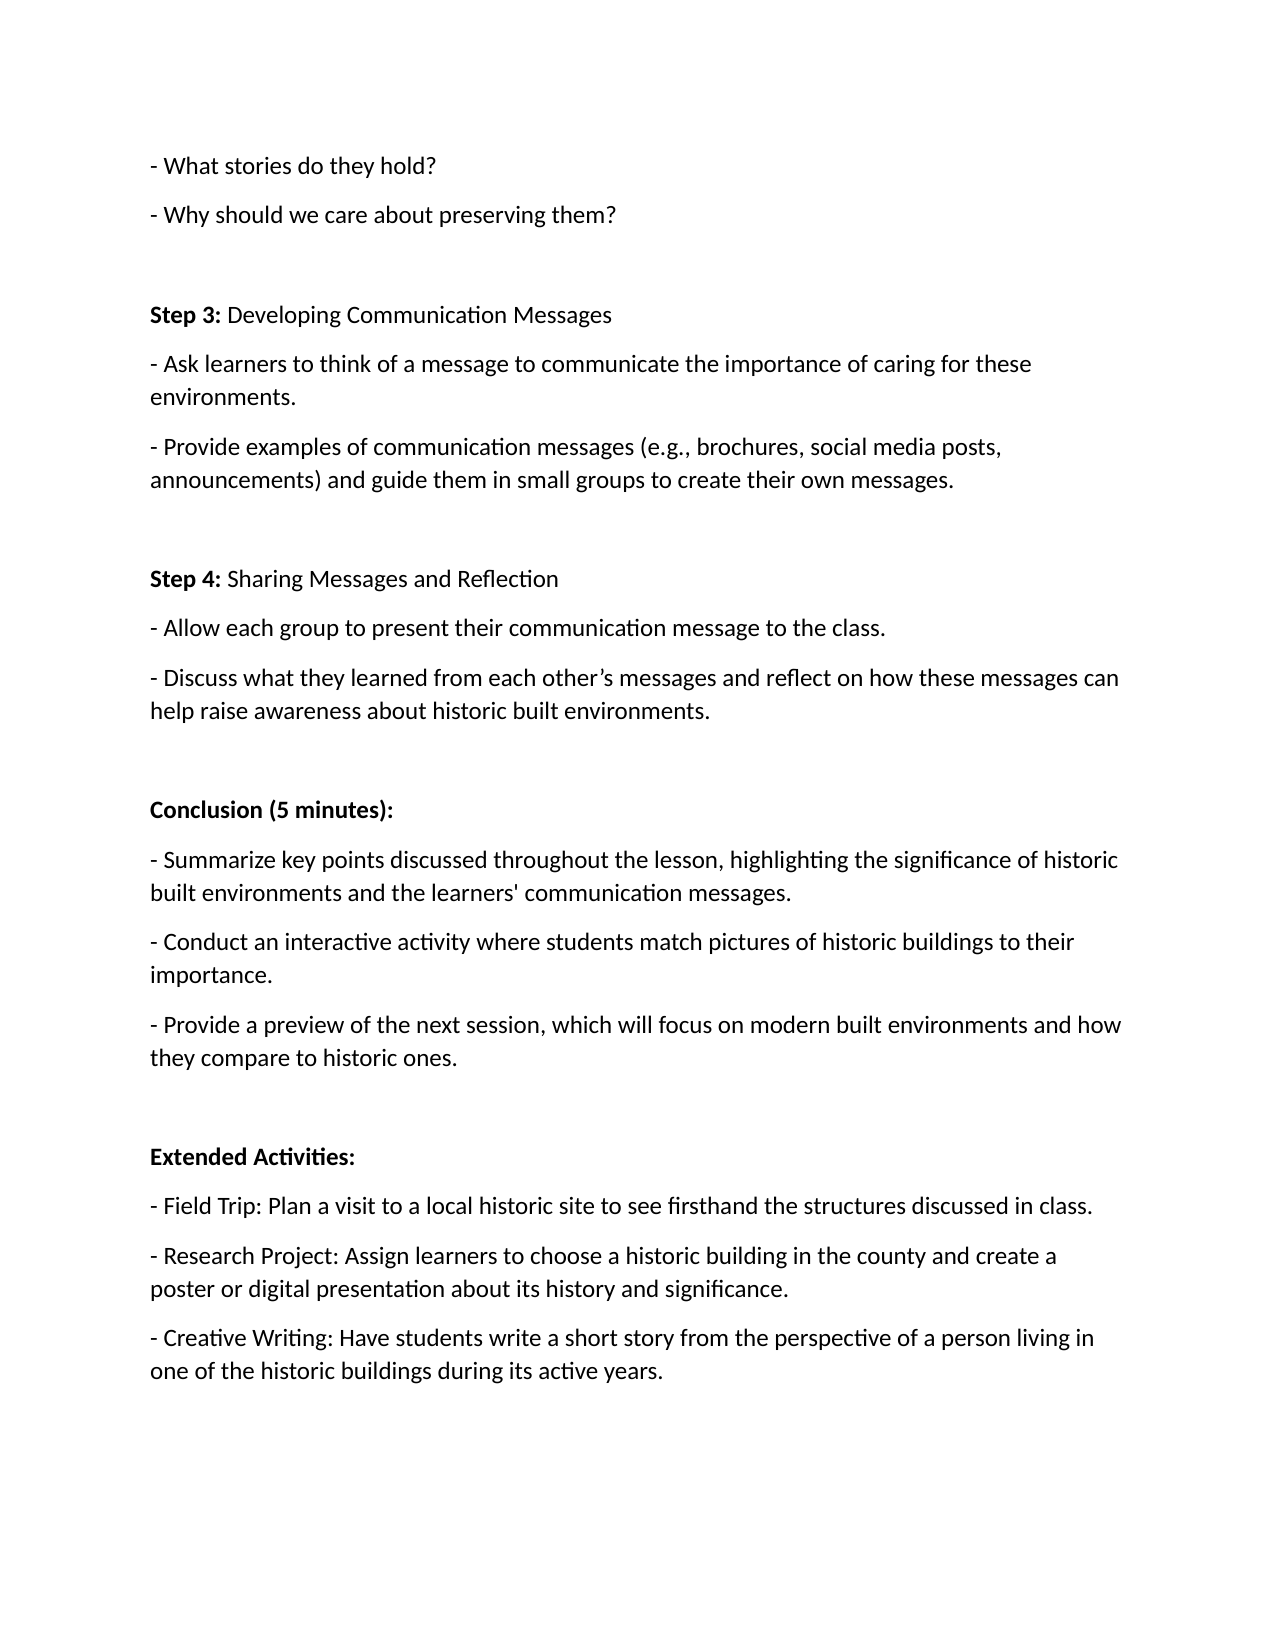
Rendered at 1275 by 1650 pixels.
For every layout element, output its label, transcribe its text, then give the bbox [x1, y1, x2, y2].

text - Field Trip: Plan a visit to a local historic site to see firsthand the structures discussed in class. [150, 1190, 1125, 1221]
text - Discuss what they learned from each other’s messages and reflect on how these messages can help raise awareness about historic built environments. [150, 662, 1125, 726]
text - Creative Writing: Have students write a short story from the perspective of a person living in one of the historic buildings during its active years. [150, 1322, 1125, 1386]
text - Summarize key points discussed throughout the lesson, highlighting the significance of historic built environments and the learners' communication messages. [150, 844, 1125, 907]
text - Allow each group to present their communication message to the class. [150, 612, 1125, 643]
text - What stories do they hold? [150, 150, 1125, 181]
text Step 4: Sharing Messages and Reflection [150, 563, 1125, 593]
text - Research Project: Assign learners to choose a historic building in the county and create a poster or digital presentation about its history and significance. [150, 1240, 1125, 1303]
text - Conduct an interactive activity where students match pictures of historic buildings to their importance. [150, 926, 1125, 990]
text Step 3: Developing Communication Messages [150, 299, 1125, 329]
text Extended Activities: [150, 1141, 1125, 1171]
text Conclusion (5 minutes): [150, 794, 1125, 825]
text - Provide examples of communication messages (e.g., brochures, social media posts, announcements) and guide them in small groups to create their own messages. [150, 431, 1125, 494]
text - Ask learners to think of a message to communicate the importance of caring for these environments. [150, 348, 1125, 412]
text - Why should we care about preserving them? [150, 199, 1125, 230]
text - Provide a preview of the next session, which will focus on modern built environments and how they compare to historic ones. [150, 1009, 1125, 1072]
